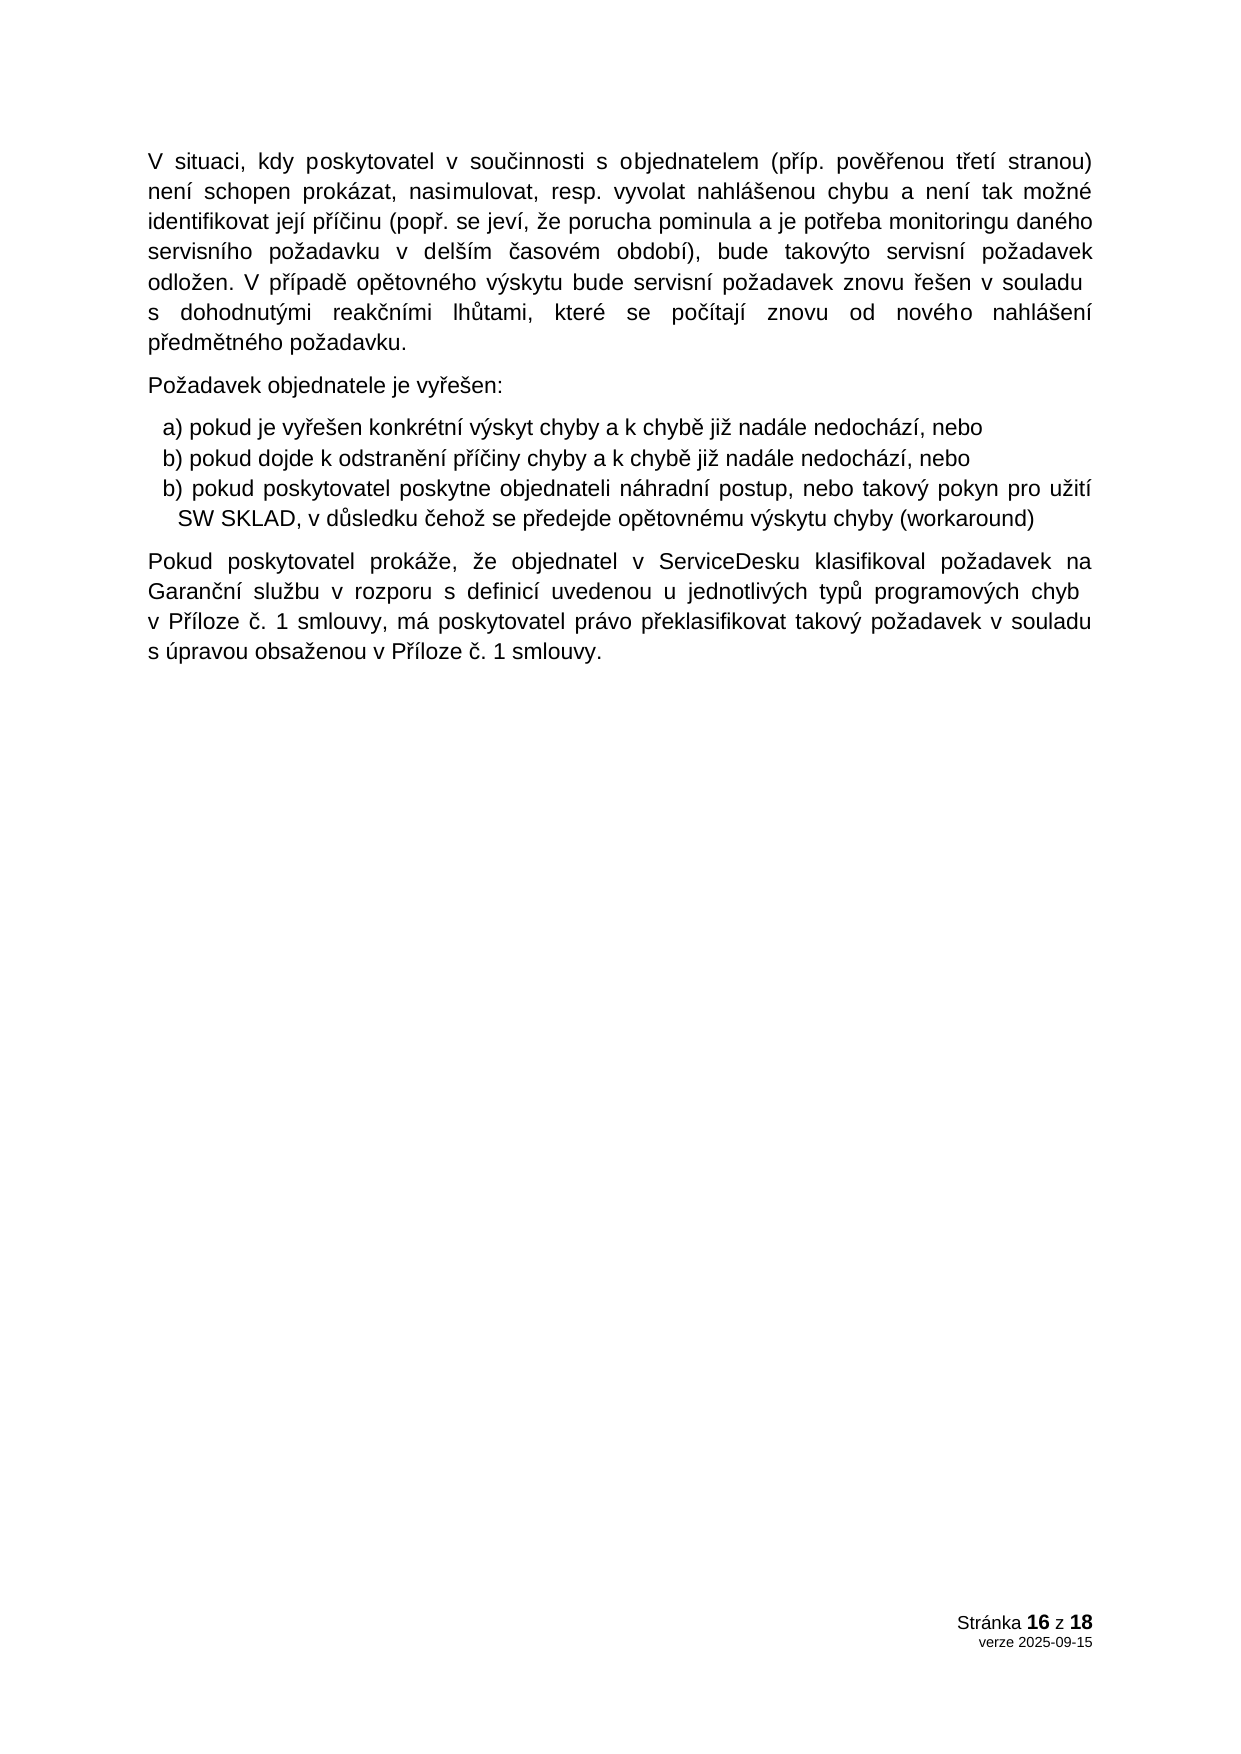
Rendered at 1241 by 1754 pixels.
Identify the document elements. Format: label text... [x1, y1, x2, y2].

text Požadavek objednatele je vyřešen: [148, 372, 1093, 398]
list b) pokud dojde k odstranění příčiny chyby a k chybě již nadále nedochází, nebo [162, 444, 1093, 471]
text V situaci, kdy poskytovatel v součinnosti s objednatelem (příp. pověřenou třetí stranou) není schopen prokázat, nasimulovat, resp. vyvolat nahlášenou chybu a není tak možné identifikovat její příčinu (popř. se jeví, že porucha pominula a je potřeba monitoringu daného servisního požadavku v delším časovém období), bude takovýto servisní požadavek odložen. V případě opětovného výskytu bude servisní požadavek znovu řešen v souladu s dohodnutými reakčními lhůtami, které se počítají znovu od nového nahlášení předmětného požadavku. [148, 148, 1093, 355]
list b) pokud poskytovatel poskytne objednateli náhradní postup, nebo takový pokyn pro užití SW SKLAD, v důsledku čehož se předejde opětovnému výskytu chyby (workaround) [162, 475, 1093, 531]
list a) pokud je vyřešen konkrétní výskyt chyby a k chybě již nadále nedochází, nebo [162, 414, 1093, 441]
text Pokud poskytovatel prokáže, že objednatel v ServiceDesku klasifikoval požadavek na Garanční službu v rozporu s definicí uvedenou u jednotlivých typů programových chyb v Příloze č. 1 smlouvy, má poskytovatel právo překlasifikovat takový požadavek v souladu s úpravou obsaženou v Příloze č. 1 smlouvy. [148, 548, 1093, 664]
